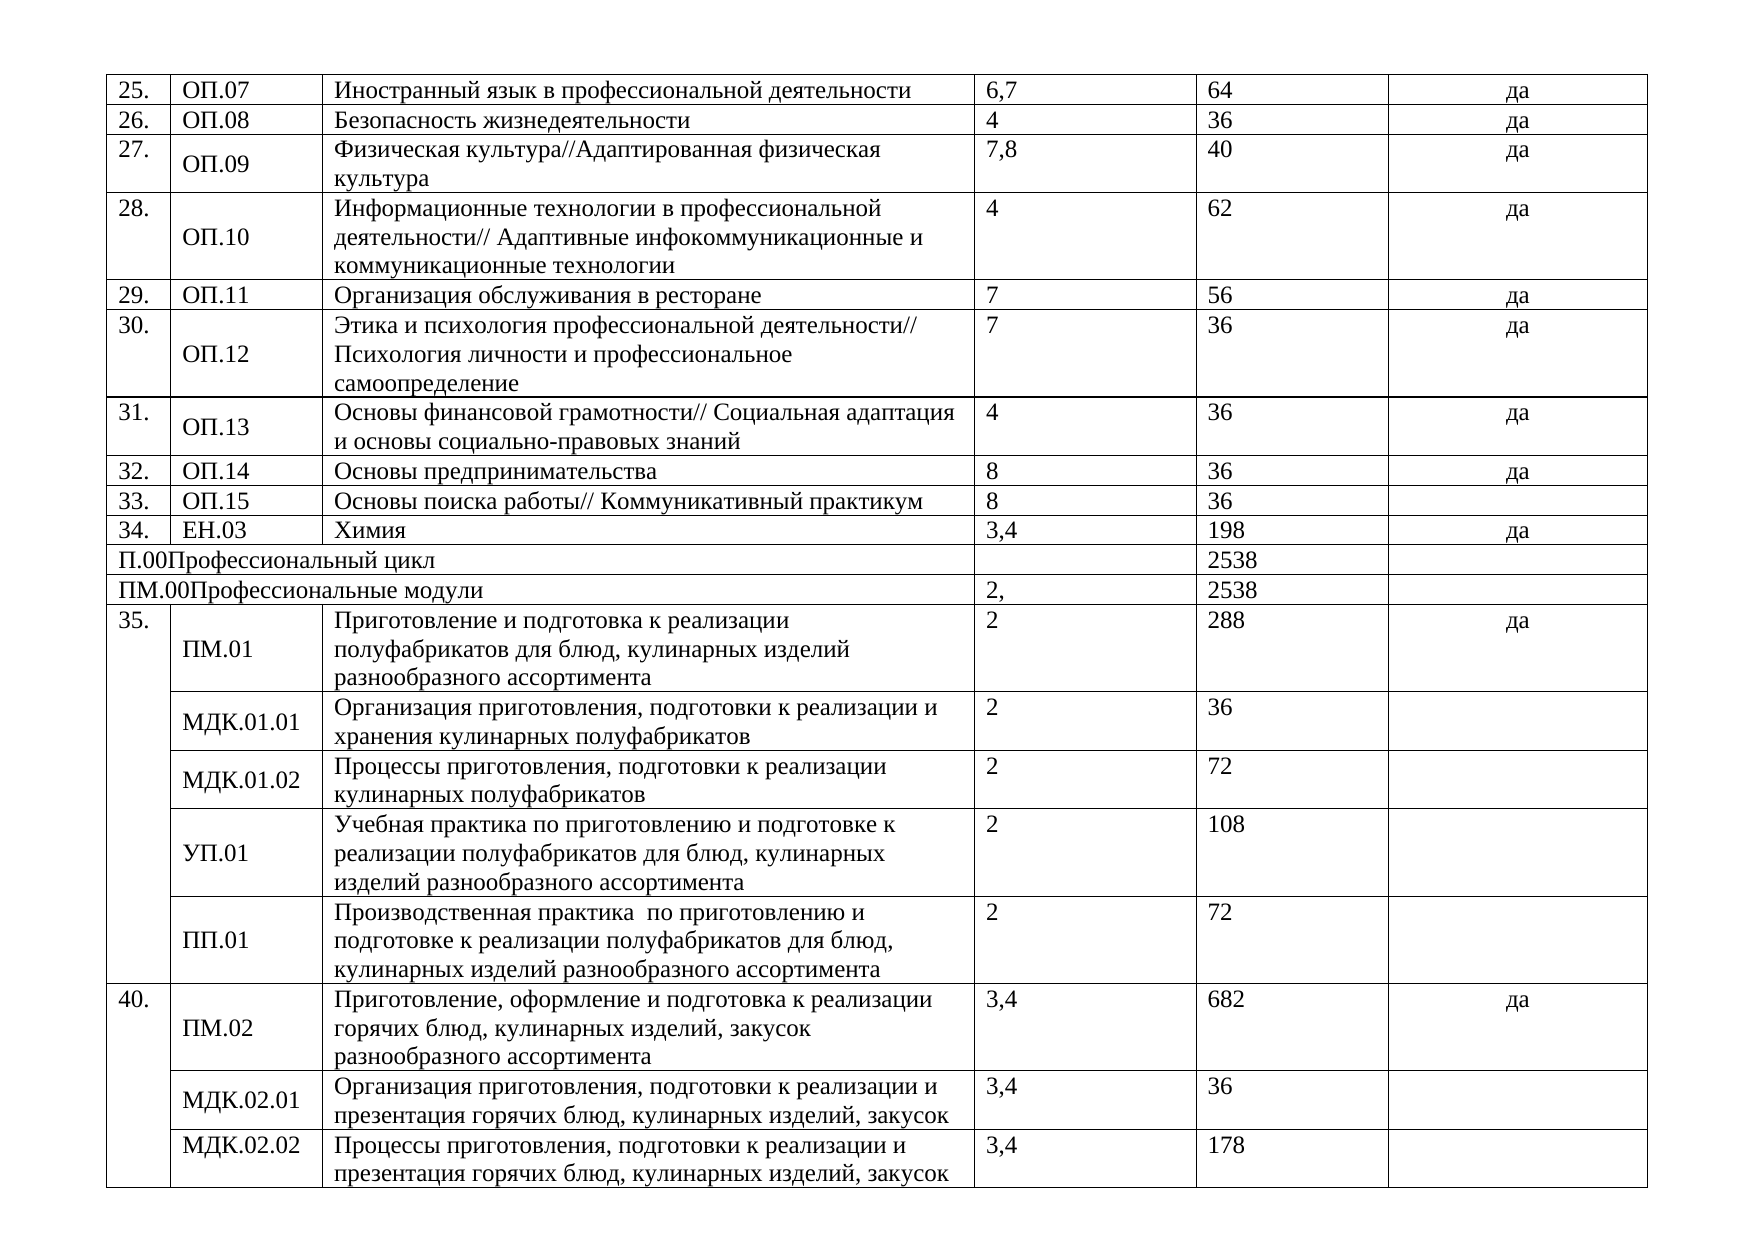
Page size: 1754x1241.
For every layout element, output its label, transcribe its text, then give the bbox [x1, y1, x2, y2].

table_cell 2 [975, 605, 1196, 691]
table_cell [107, 280, 170, 309]
table_cell [107, 398, 170, 455]
table_cell 8 [975, 486, 1196, 514]
table_cell да [1389, 516, 1647, 544]
table_cell 8 [975, 456, 1196, 485]
table_cell 4 [975, 193, 1196, 279]
table_cell МДК.02.01 [171, 1071, 322, 1129]
table_cell Основы финансовой грамотности// Социальная адаптация и основы социально-правовых знаний [323, 398, 974, 455]
table_cell да [1389, 984, 1647, 1070]
table_cell ПМ.00Профессиональные модули [107, 575, 974, 604]
table_cell ОП.12 [171, 310, 322, 396]
table_cell 2 [975, 809, 1196, 896]
table_cell ОП.14 [171, 456, 322, 485]
table_cell 3,4 [975, 516, 1196, 544]
table_cell да [1389, 75, 1647, 104]
table_cell [1389, 1071, 1647, 1129]
table_cell 62 [1197, 193, 1388, 279]
table_cell 178 [1197, 1130, 1388, 1187]
table_cell [107, 105, 170, 133]
table_cell Процессы приготовления, подготовки к реализации и презентация горячих блюд, кулинарных изделий, закусок [323, 1130, 974, 1187]
table_cell Иностранный язык в профессиональной деятельности [323, 75, 974, 104]
table_cell 2 [975, 692, 1196, 750]
table_cell 7 [975, 280, 1196, 309]
table_cell ОП.08 [171, 105, 322, 133]
table_cell [1389, 809, 1647, 896]
table_cell УП.01 [171, 809, 322, 896]
table_cell [107, 984, 170, 1187]
table_cell 36 [1197, 1071, 1388, 1129]
table_cell ПМ.01 [171, 605, 322, 691]
table_cell [107, 135, 170, 192]
table_cell Информационные технологии в профессиональной деятельности// Адаптивные инфокоммуникационные и коммуникационные технологии [323, 193, 974, 279]
table_cell 2 [975, 897, 1196, 983]
table_cell Производственная практика по приготовлению и подготовке к реализации полуфабрикатов для блюд, кулинарных изделий разнообразного ассортимента [323, 897, 974, 983]
table_cell да [1389, 398, 1647, 455]
table_cell Этика и психология профессиональной деятельности// Психология личности и профессиональное самоопределение [323, 310, 974, 396]
table_cell 64 [1197, 75, 1388, 104]
table_cell 682 [1197, 984, 1388, 1070]
table_cell Организация приготовления, подготовки к реализации и презентация горячих блюд, кулинарных изделий, закусок [323, 1071, 974, 1129]
table_cell [1389, 575, 1647, 604]
table_cell [107, 456, 170, 485]
table_cell 2538 [1197, 545, 1388, 574]
table_cell 2538 [1197, 575, 1388, 604]
table_cell [1389, 751, 1647, 808]
table_cell Учебная практика по приготовлению и подготовке к реализации полуфабрикатов для блюд, кулинарных изделий разнообразного ассортимента [323, 809, 974, 896]
table_cell [107, 75, 170, 104]
table_cell Основы предпринимательства [323, 456, 974, 485]
table_cell 36 [1197, 105, 1388, 133]
table_cell да [1389, 105, 1647, 133]
table_cell ОП.10 [171, 193, 322, 279]
table_cell 2, [975, 575, 1196, 604]
table_cell ОП.09 [171, 135, 322, 192]
table_cell [107, 193, 170, 279]
table_cell 36 [1197, 486, 1388, 514]
table_cell [107, 605, 170, 983]
table_cell 4 [975, 105, 1196, 133]
table_cell [1389, 486, 1647, 514]
table_cell Приготовление, оформление и подготовка к реализации горячих блюд, кулинарных изделий, закусок разнообразного ассортимента [323, 984, 974, 1070]
table_cell [975, 545, 1196, 574]
table_cell да [1389, 193, 1647, 279]
table_cell ОП.11 [171, 280, 322, 309]
table_cell [107, 486, 170, 514]
table_cell МДК.02.02 [171, 1130, 322, 1187]
table_cell 36 [1197, 398, 1388, 455]
table_cell [1389, 692, 1647, 750]
table_cell ОП.15 [171, 486, 322, 514]
table_cell 72 [1197, 751, 1388, 808]
table_cell 3,4 [975, 1130, 1196, 1187]
table_cell 7 [975, 310, 1196, 396]
table_cell ЕН.03 [171, 516, 322, 544]
table_cell 36 [1197, 310, 1388, 396]
table_cell Приготовление и подготовка к реализации полуфабрикатов для блюд, кулинарных изделий разнообразного ассортимента [323, 605, 974, 691]
table_cell [1389, 897, 1647, 983]
table_cell ПМ.02 [171, 984, 322, 1070]
table_cell Химия [323, 516, 974, 544]
table_cell 108 [1197, 809, 1388, 896]
table_cell 198 [1197, 516, 1388, 544]
table_cell П.00Профессиональный цикл [107, 545, 974, 574]
table_cell 36 [1197, 692, 1388, 750]
table_cell да [1389, 310, 1647, 396]
table_cell ОП.07 [171, 75, 322, 104]
table_cell 2 [975, 751, 1196, 808]
table_cell 7,8 [975, 135, 1196, 192]
table_cell [1389, 545, 1647, 574]
table_cell Организация обслуживания в ресторане [323, 280, 974, 309]
table_cell МДК.01.01 [171, 692, 322, 750]
table_cell [107, 310, 170, 396]
table_cell Безопасность жизнедеятельности [323, 105, 974, 133]
table_cell Организация приготовления, подготовки к реализации и хранения кулинарных полуфабрикатов [323, 692, 974, 750]
table_cell [1389, 1130, 1647, 1187]
table_cell Процессы приготовления, подготовки к реализации кулинарных полуфабрикатов [323, 751, 974, 808]
table_cell [107, 516, 170, 544]
table_cell Основы поиска работы// Коммуникативный практикум [323, 486, 974, 514]
table_cell 3,4 [975, 1071, 1196, 1129]
table_cell МДК.01.02 [171, 751, 322, 808]
table_cell 56 [1197, 280, 1388, 309]
table_cell 288 [1197, 605, 1388, 691]
table_cell да [1389, 605, 1647, 691]
table_cell 6,7 [975, 75, 1196, 104]
table_cell 40 [1197, 135, 1388, 192]
table_cell да [1389, 135, 1647, 192]
table_cell ПП.01 [171, 897, 322, 983]
table_cell да [1389, 280, 1647, 309]
table_cell 36 [1197, 456, 1388, 485]
table_cell 4 [975, 398, 1196, 455]
table_cell 72 [1197, 897, 1388, 983]
table_cell ОП.13 [171, 398, 322, 455]
table_cell Физическая культура//Адаптированная физическая культура [323, 135, 974, 192]
table_cell да [1389, 456, 1647, 485]
table_cell 3,4 [975, 984, 1196, 1070]
